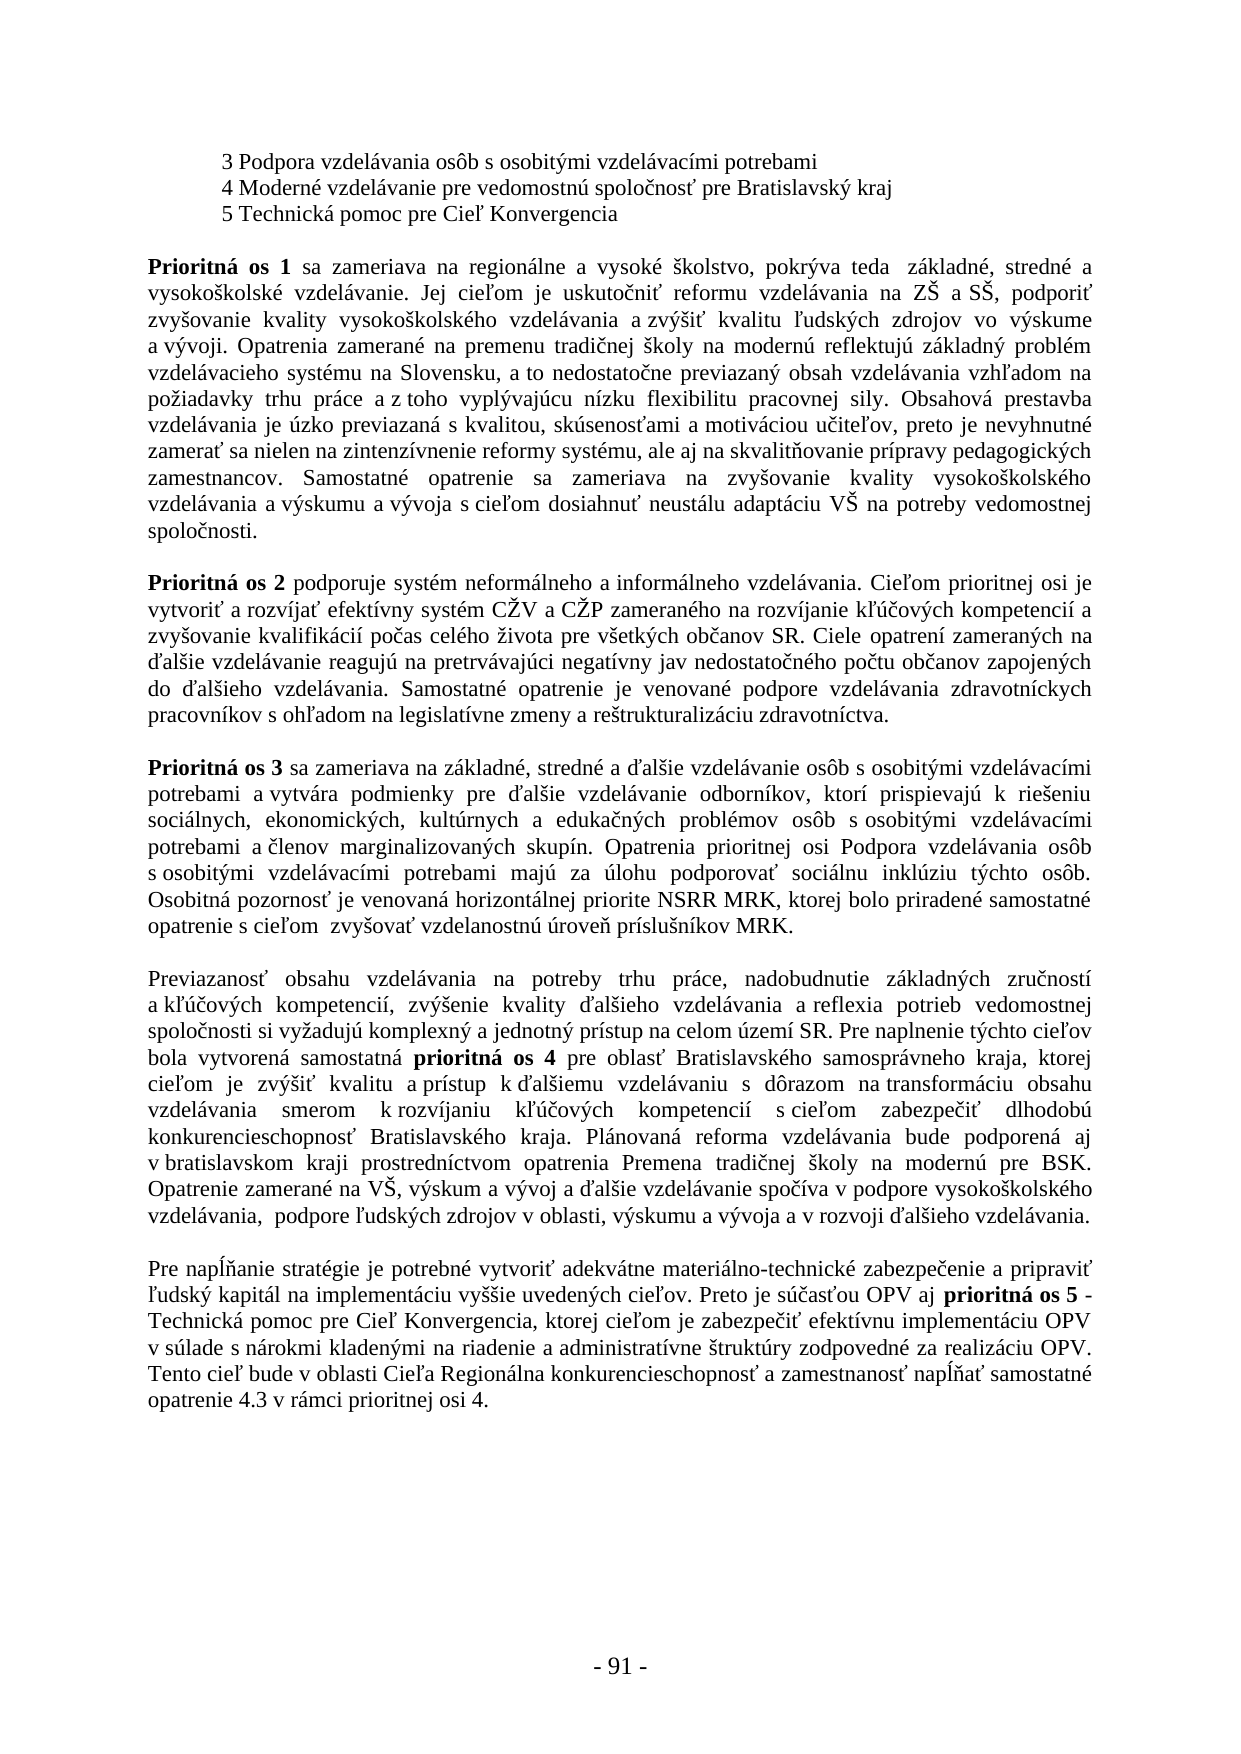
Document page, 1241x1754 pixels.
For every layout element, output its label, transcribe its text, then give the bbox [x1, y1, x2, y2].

text Previazanosť obsahu vzdelávania na potreby trhu práce, nadobudnutie základných zručností a kľúčových kompetencií, zvýšenie kvality ďalšieho vzdelávania a reflexia potrieb vedomostnej spoločnosti si vyžadujú komplexný a jednotný prístup na celom území SR. Pre naplnenie týchto cieľov bola vytvorená samostatná prioritná os 4 pre oblasť Bratislavského samosprávneho kraja, ktorej cieľom je zvýšiť kvalitu a prístup k ďalšiemu vzdelávaniu s dôrazom na transformáciu obsahu vzdelávania smerom k rozvíjaniu kľúčových kompetencií s cieľom zabezpečiť dlhodobú konkurencieschopnosť Bratislavského kraja. Plánovaná reforma vzdelávania bude podporená aj v bratislavskom kraji prostredníctvom opatrenia Premena tradičnej školy na modernú pre BSK. Opatrenie zamerané na VŠ, výskum a vývoj a ďalšie vzdelávanie spočíva v podpore vysokoškolského vzdelávania, podpore ľudských zdrojov v oblasti, výskumu a vývoja a v rozvoji ďalšieho vzdelávania. [148, 965, 1092, 1228]
text 5 Technická pomoc pre Cieľ Konvergencia [148, 200, 1092, 227]
text Prioritná os 3 sa zameriava na základné, stredné a ďalšie vzdelávanie osôb s osobitými vzdelávacími potrebami a vytvára podmienky pre ďalšie vzdelávanie odborníkov, ktorí prispievajú k riešeniu sociálnych, ekonomických, kultúrnych a edukačných problémov osôb s osobitými vzdelávacími potrebami a členov marginalizovaných skupín. Opatrenia prioritnej osi Podpora vzdelávania osôb s osobitými vzdelávacími potrebami majú za úlohu podporovať sociálnu inklúziu týchto osôb. Osobitná pozornosť je venovaná horizontálnej priorite NSRR MRK, ktorej bolo priradené samostatné opatrenie s cieľom zvyšovať vzdelanostnú úroveň príslušníkov MRK. [148, 754, 1092, 938]
text 4 Moderné vzdelávanie pre vedomostnú spoločnosť pre Bratislavský kraj [185, 174, 1092, 200]
text Prioritná os 1 sa zameriava na regionálne a vysoké školstvo, pokrýva teda základné, stredné a vysokoškolské vzdelávanie. Jej cieľom je uskutočniť reformu vzdelávania na ZŠ a SŠ, podporiť zvyšovanie kvality vysokoškolského vzdelávania a zvýšiť kvalitu ľudských zdrojov vo výskume a vývoji. Opatrenia zamerané na premenu tradičnej školy na modernú reflektujú základný problém vzdelávacieho systému na Slovensku, a to nedostatočne previazaný obsah vzdelávania vzhľadom na požiadavky trhu práce a z toho vyplývajúcu nízku flexibilitu pracovnej sily. Obsahová prestavba vzdelávania je úzko previazaná s kvalitou, skúsenosťami a motiváciou učiteľov, preto je nevyhnutné zamerať sa nielen na zintenzívnenie reformy systému, ale aj na skvalitňovanie prípravy pedagogických zamestnancov. Samostatné opatrenie sa zameriava na zvyšovanie kvality vysokoškolského vzdelávania a výskumu a vývoja s cieľom dosiahnuť neustálu adaptáciu VŠ na potreby vedomostnej spoločnosti. [148, 253, 1092, 543]
text Prioritná os 2 podporuje systém neformálneho a informálneho vzdelávania. Cieľom prioritnej osi je vytvoriť a rozvíjať efektívny systém CŽV a CŽP zameraného na rozvíjanie kľúčových kompetencií a zvyšovanie kvalifikácií počas celého života pre všetkých občanov SR. Ciele opatrení zameraných na ďalšie vzdelávanie reagujú na pretrvávajúci negatívny jav nedostatočného počtu občanov zapojených do ďalšieho vzdelávania. Samostatné opatrenie je venované podpore vzdelávania zdravotníckych pracovníkov s ohľadom na legislatívne zmeny a reštrukturalizáciu zdravotníctva. [148, 569, 1092, 727]
text 3 Podpora vzdelávania osôb s osobitými vzdelávacími potrebami [185, 148, 1092, 174]
text Pre napĺňanie stratégie je potrebné vytvoriť adekvátne materiálno-technické zabezpečenie a pripraviť ľudský kapitál na implementáciu vyššie uvedených cieľov. Preto je súčasťou OPV aj prioritná os 5 - Technická pomoc pre Cieľ Konvergencia, ktorej cieľom je zabezpečiť efektívnu implementáciu OPV v súlade s nárokmi kladenými na riadenie a administratívne štruktúry zodpovedné za realizáciu OPV. Tento cieľ bude v oblasti Cieľa Regionálna konkurencieschopnosť a zamestnanosť napĺňať samostatné opatrenie 4.3 v rámci prioritnej osi 4. [148, 1254, 1092, 1413]
